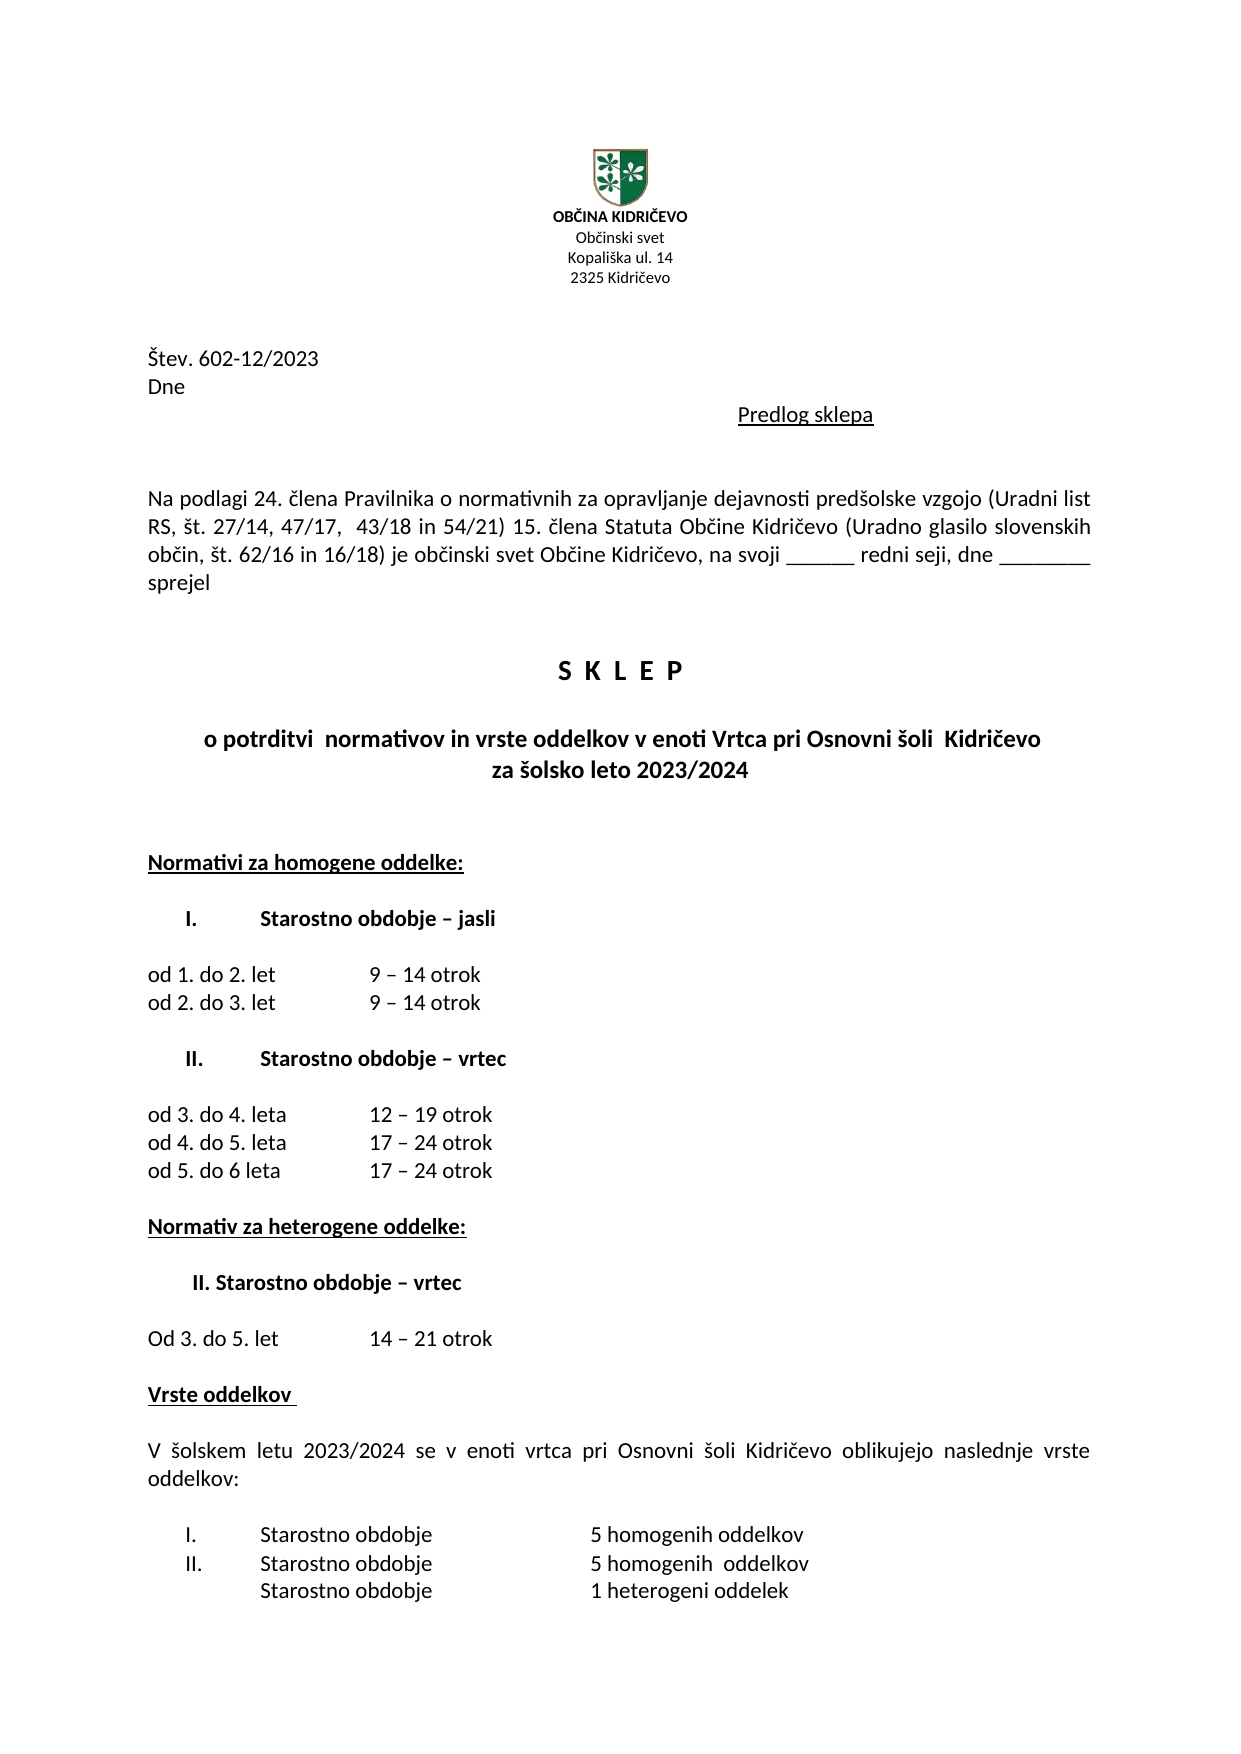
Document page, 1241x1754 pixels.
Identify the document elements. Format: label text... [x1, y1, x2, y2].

text Občinski svet [148, 227, 1093, 247]
text II. Starostno obdobje – vrtec [148, 1268, 1093, 1296]
text Vrste oddelkov [148, 1381, 1093, 1408]
text Normativi za homogene oddelke: [148, 848, 1093, 876]
text Štev. 602-12/2023 [148, 344, 1093, 372]
list Starostno obdobje 5 homogenih oddelkov [185, 1521, 1093, 1549]
picture [591, 147, 649, 207]
text o potrditvi normativov in vrste oddelkov v enoti Vrtca pri Osnovni šoli Kidričevo [148, 723, 1093, 754]
text Predlog sklepa [148, 400, 1093, 428]
text od 4. do 5. leta 17 – 24 otrok [148, 1128, 1093, 1156]
text od 5. do 6 leta 17 – 24 otrok [148, 1156, 1093, 1184]
text od 3. do 4. leta 12 – 19 otrok [148, 1100, 1093, 1128]
text 2325 Kidričevo [148, 268, 1093, 288]
text S K L E P [148, 652, 1093, 688]
text Kopališka ul. 14 [148, 247, 1093, 268]
list Starostno obdobje – jasli [185, 904, 1093, 932]
text Normativ za heterogene oddelke: [148, 1212, 1093, 1240]
list Starostno obdobje – vrtec [185, 1044, 1093, 1072]
text Od 3. do 5. let 14 – 21 otrok [148, 1324, 1093, 1352]
text Na podlagi 24. člena Pravilnika o normativnih za opravljanje dejavnosti predšolske vzgojo (Uradni list RS, št. 27/14, 47/17, 43/18 in 54/21) 15. člena Statuta Občine Kidričevo (Uradno glasilo slovenskih občin, št. 62/16 in 16/18) je občinski svet Občine Kidričevo, na svoji ______ redni seji, dne ________ sprejel [148, 484, 1093, 596]
text od 1. do 2. let 9 – 14 otrok [148, 960, 1093, 988]
text od 2. do 3. let 9 – 14 otrok [148, 988, 1093, 1016]
text za šolsko leto 2023/2024 [148, 754, 1093, 784]
text Starostno obdobje 1 heterogeni oddelek [260, 1577, 1093, 1605]
text V šolskem letu 2023/2024 se v enoti vrtca pri Osnovni šoli Kidričevo oblikujejo naslednje vrste oddelkov: [148, 1437, 1093, 1493]
list Starostno obdobje 5 homogenih oddelkov [185, 1549, 1093, 1577]
text Dne [148, 372, 1093, 400]
text OBČINA KIDRIČEVO [148, 207, 1093, 227]
